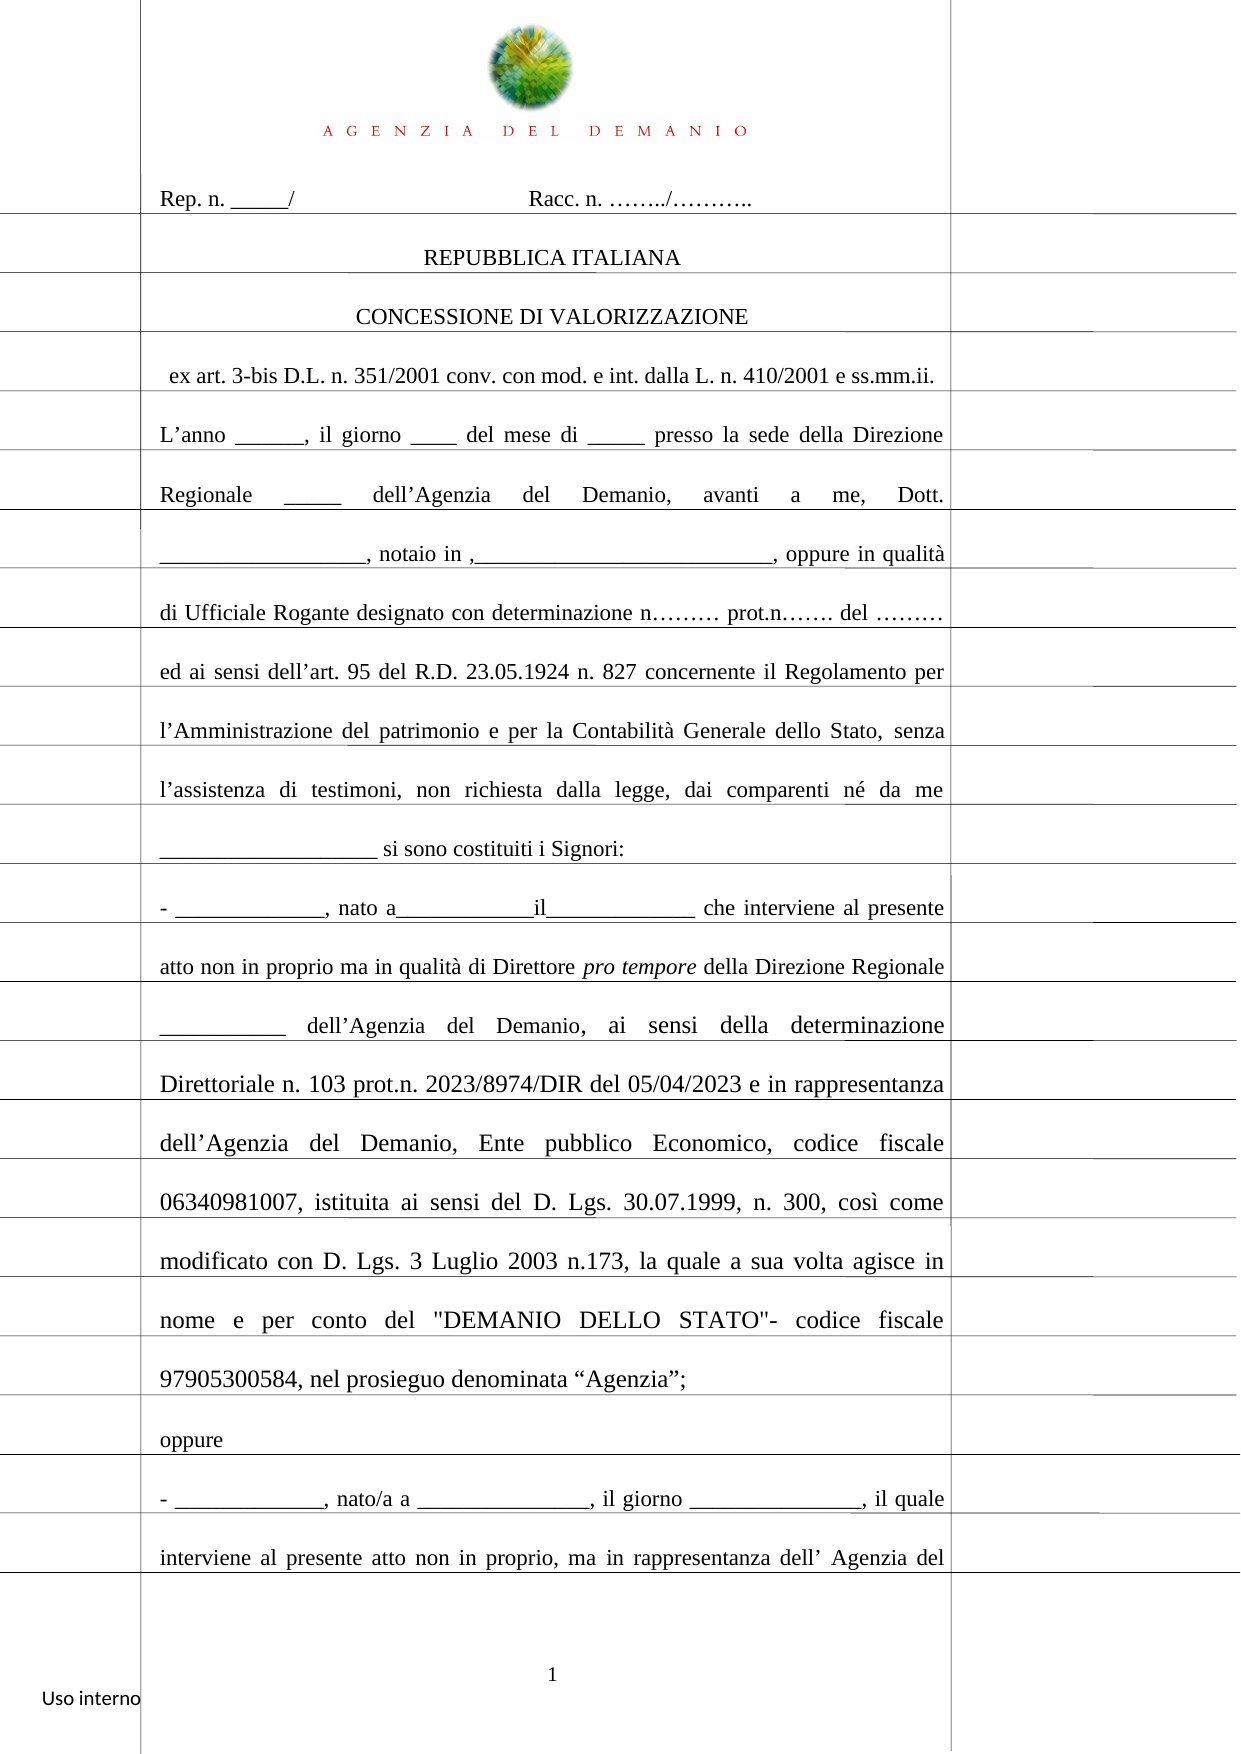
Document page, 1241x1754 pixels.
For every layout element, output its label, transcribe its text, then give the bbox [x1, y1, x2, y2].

text L’anno ______, il giorno ____ del mese di _____ presso la sede della Direzione Regionale _____ dell’Agenzia del Demanio, avanti a me, Dott. __________________, notaio in ,__________________________, oppure in qualità di Ufficiale Rogante designato con determinazione n……… prot.n……. del ……… ed ai sensi dell’art. 95 del R.D. 23.05.1924 n. 827 concernente il Regolamento per l’Amministrazione del patrimonio e per la Contabilità Generale dello Stato, senza l’assistenza di testimoni, non richiesta dalla legge, dai comparenti né da me ___________________ si sono costituiti i Signori: [159, 396, 945, 868]
text - _____________, nato a____________il_____________ che interviene al presente atto non in proprio ma in qualità di Direttore pro tempore della Direzione Regionale ___________ dell’Agenzia del Demanio, ai sensi della determinazione Direttoriale n. 103 prot.n. 2023/8974/DIR del 05/04/2023 e in rappresentanza dell’Agenzia del Demanio, Ente pubblico Economico, codice fiscale 06340981007, istituita ai sensi del D. Lgs. 30.07.1999, n. 300, così come modificato con D. Lgs. 3 Luglio 2003 n.173, la quale a sua volta agisce in nome e per conto del "DEMANIO DELLO STATO"- codice fiscale 97905300584, nel prosieguo denominata “Agenzia”; [159, 868, 945, 1400]
text REPUBBLICA ITALIANA [159, 218, 945, 278]
text Rep. n. _____/ Racc. n. ……../……….. [159, 159, 945, 218]
text oppure [159, 1400, 945, 1459]
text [159, 1459, 945, 1577]
text ex art. 3-bis D.L. n. 351/2001 conv. con mod. e int. dalla L. n. 410/2001 e ss.mm.ii. [159, 337, 945, 396]
text CONCESSIONE DI VALORIZZAZIONE [159, 278, 945, 337]
